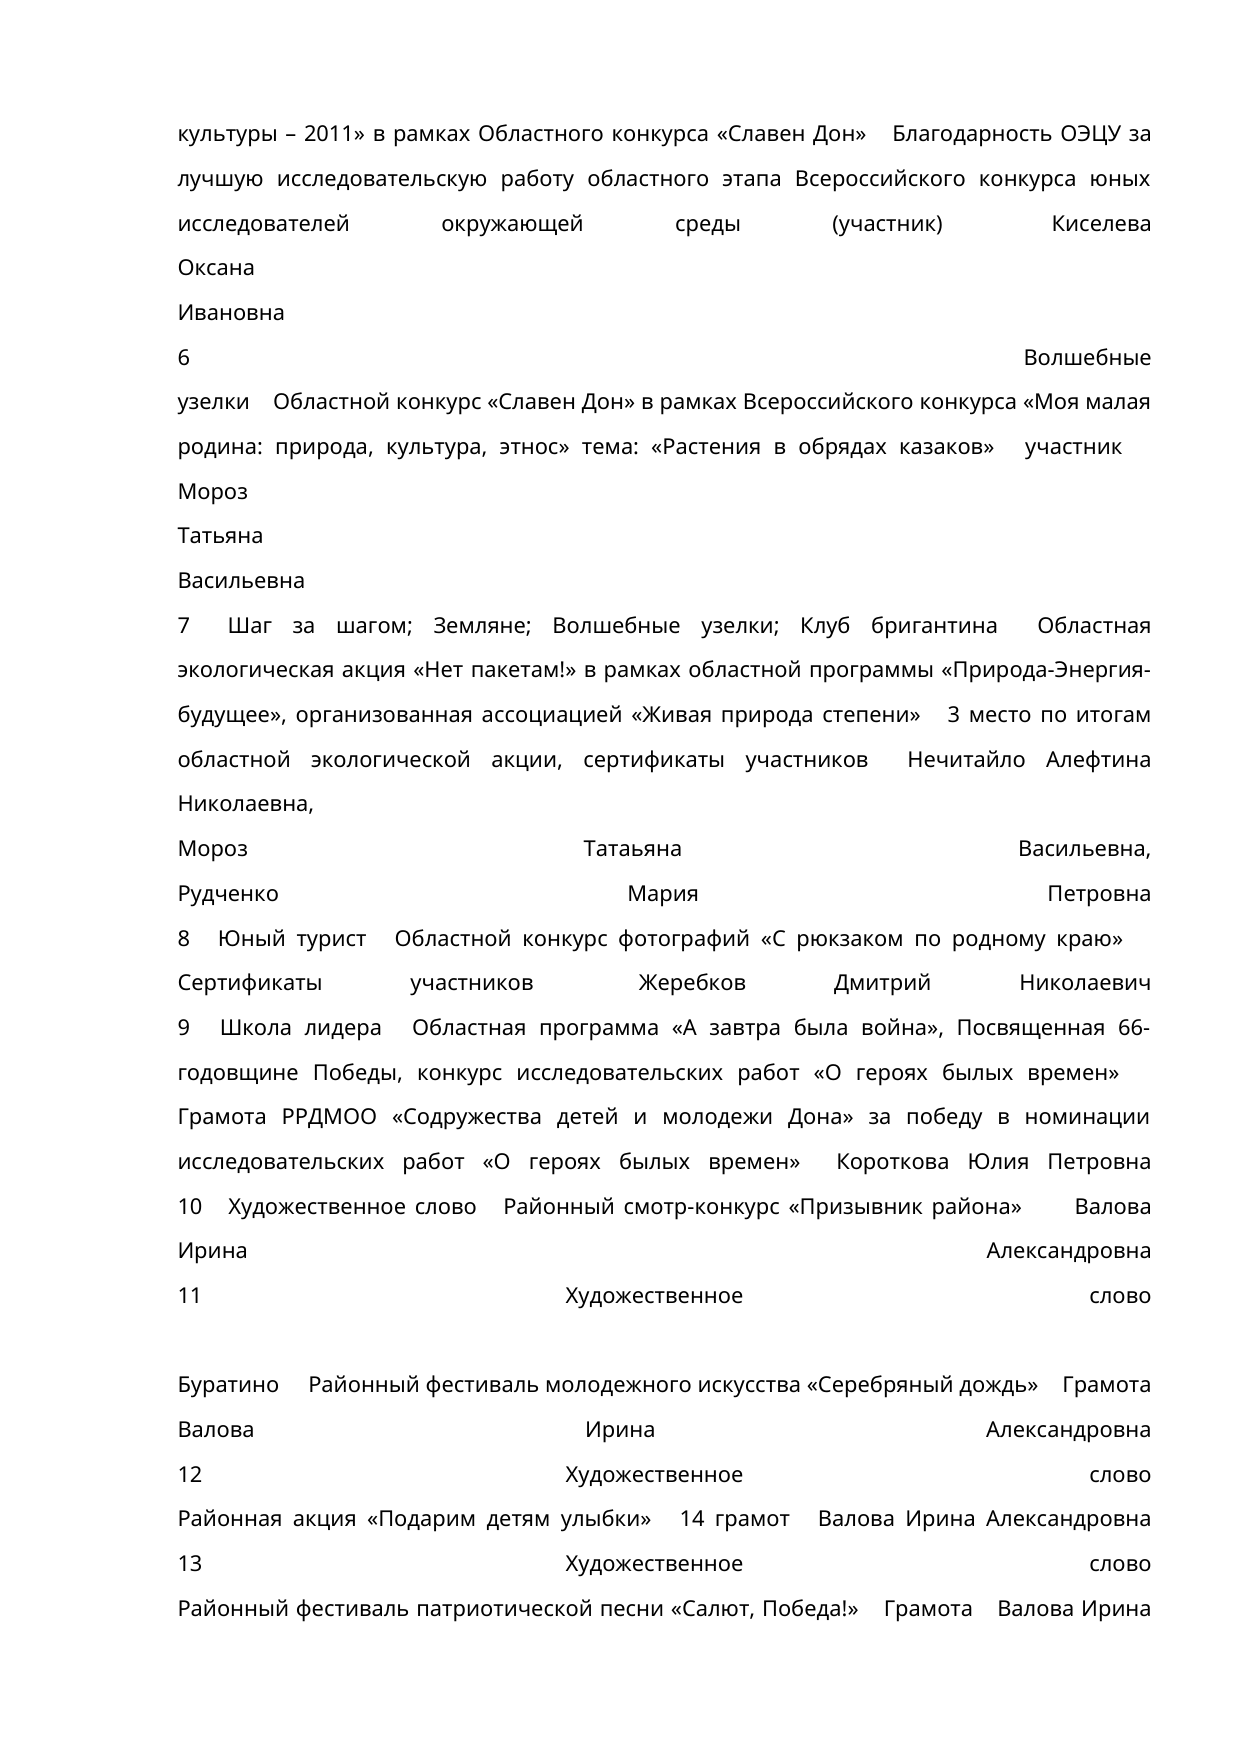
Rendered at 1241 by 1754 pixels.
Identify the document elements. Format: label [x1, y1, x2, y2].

text [177, 118, 1152, 1623]
